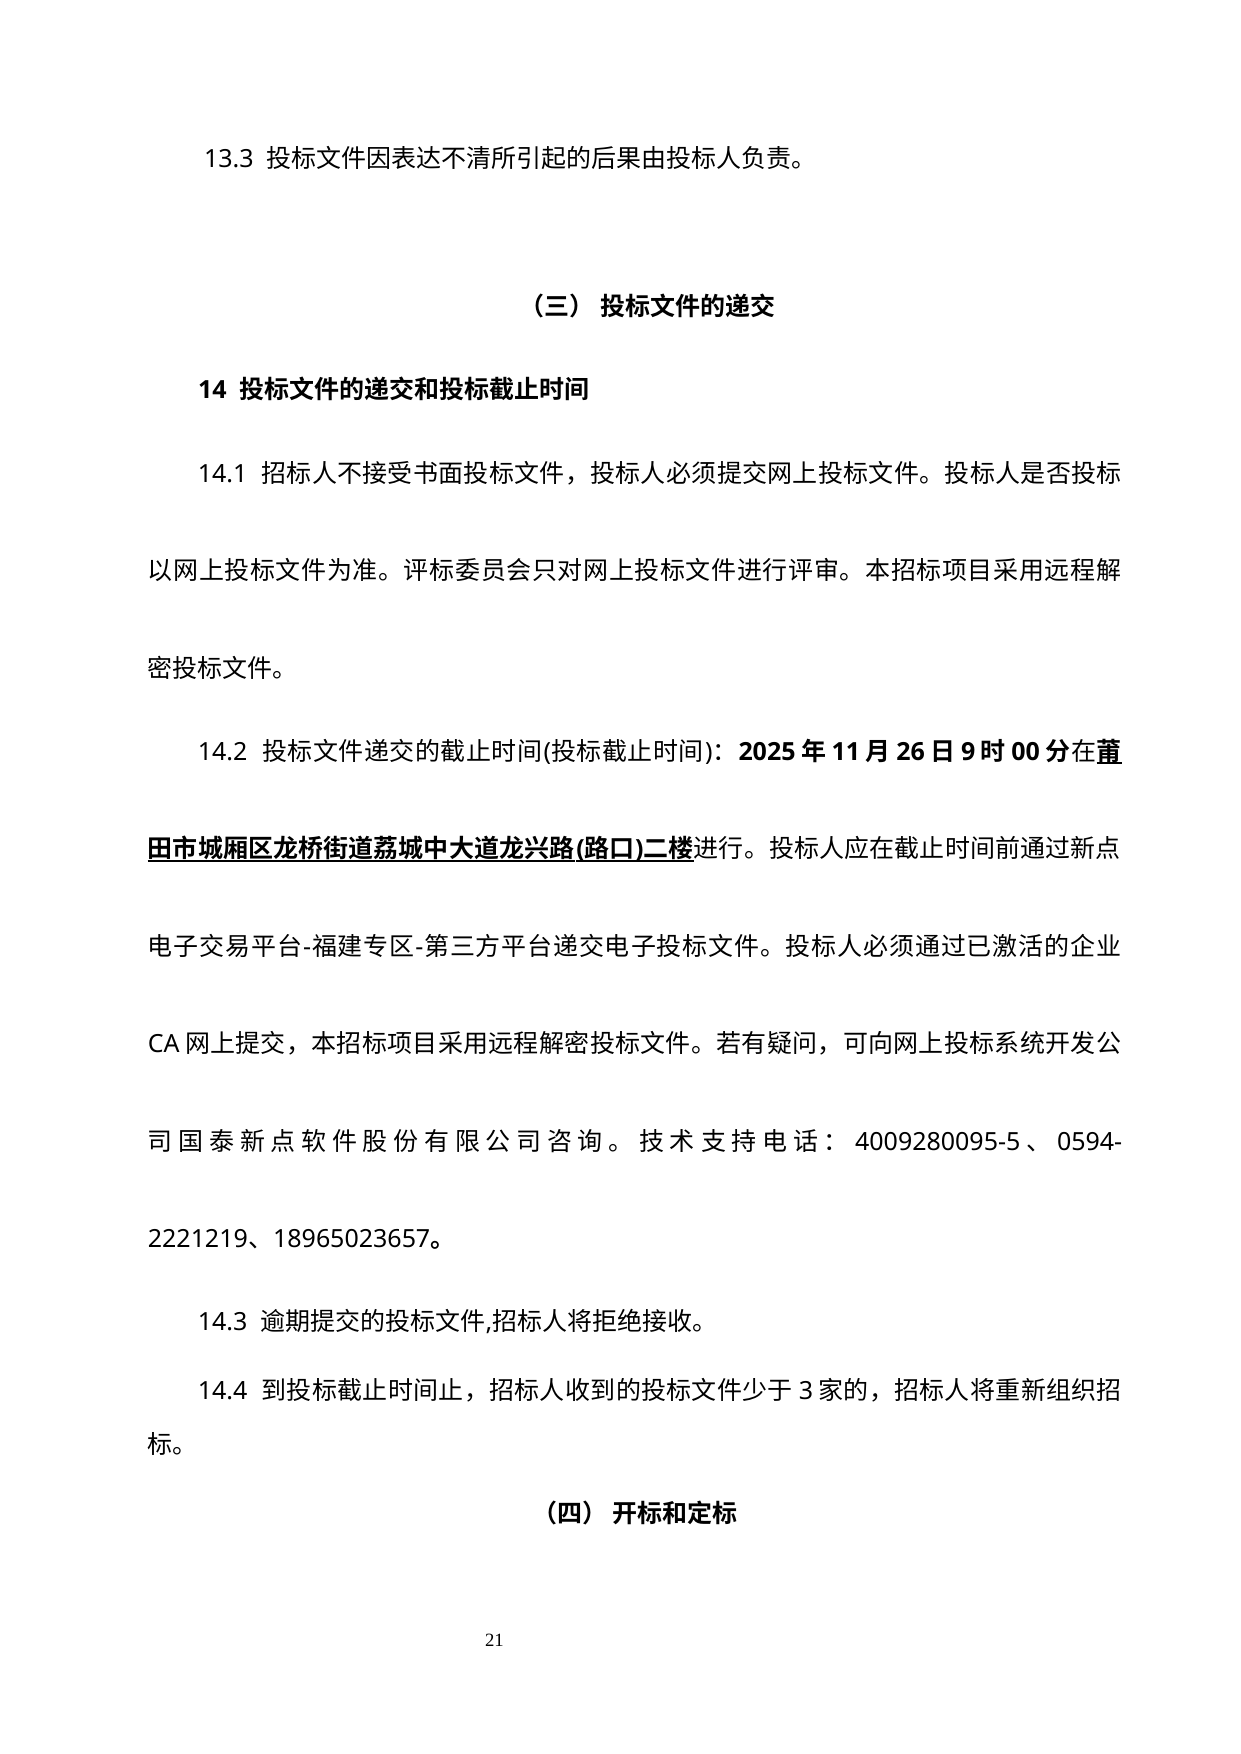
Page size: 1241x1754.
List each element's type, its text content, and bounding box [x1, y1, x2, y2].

text （四） 开标和定标 [148, 1479, 1122, 1544]
text 13.3 投标文件因表达不清所引起的后果由投标人负责。 [148, 124, 1122, 189]
text 14.2 投标文件递交的截止时间(投标截止时间)：2025年11月26日9时00分在莆田市城厢区龙桥街道荔城中大道龙兴路(路口)二楼进行。投标人应在截止时间前通过新点电子交易平台-福建专区-第三方平台递交电子投标文件。投标人必须通过已激活的企业CA网上提交，本招标项目采用远程解密投标文件。若有疑问，可向网上投标系统开发公司国泰新点软件股份有限公司咨询。技术支持电话：4009280095-5、0594-2221219、18965023657。 [148, 717, 1122, 1269]
text 14.4 到投标截止时间止，招标人收到的投标文件少于3家的，招标人将重新组织招标。 [148, 1371, 1122, 1461]
text 14.1 招标人不接受书面投标文件，投标人必须提交网上投标文件。投标人是否投标以网上投标文件为准。评标委员会只对网上投标文件进行评审。本招标项目采用远程解密投标文件。 [148, 439, 1122, 699]
text 14.3 逾期提交的投标文件,招标人将拒绝接收。 [148, 1287, 1122, 1352]
text 14 投标文件的递交和投标截止时间 [148, 356, 1122, 421]
text （三） 投标文件的递交 [148, 272, 1122, 337]
